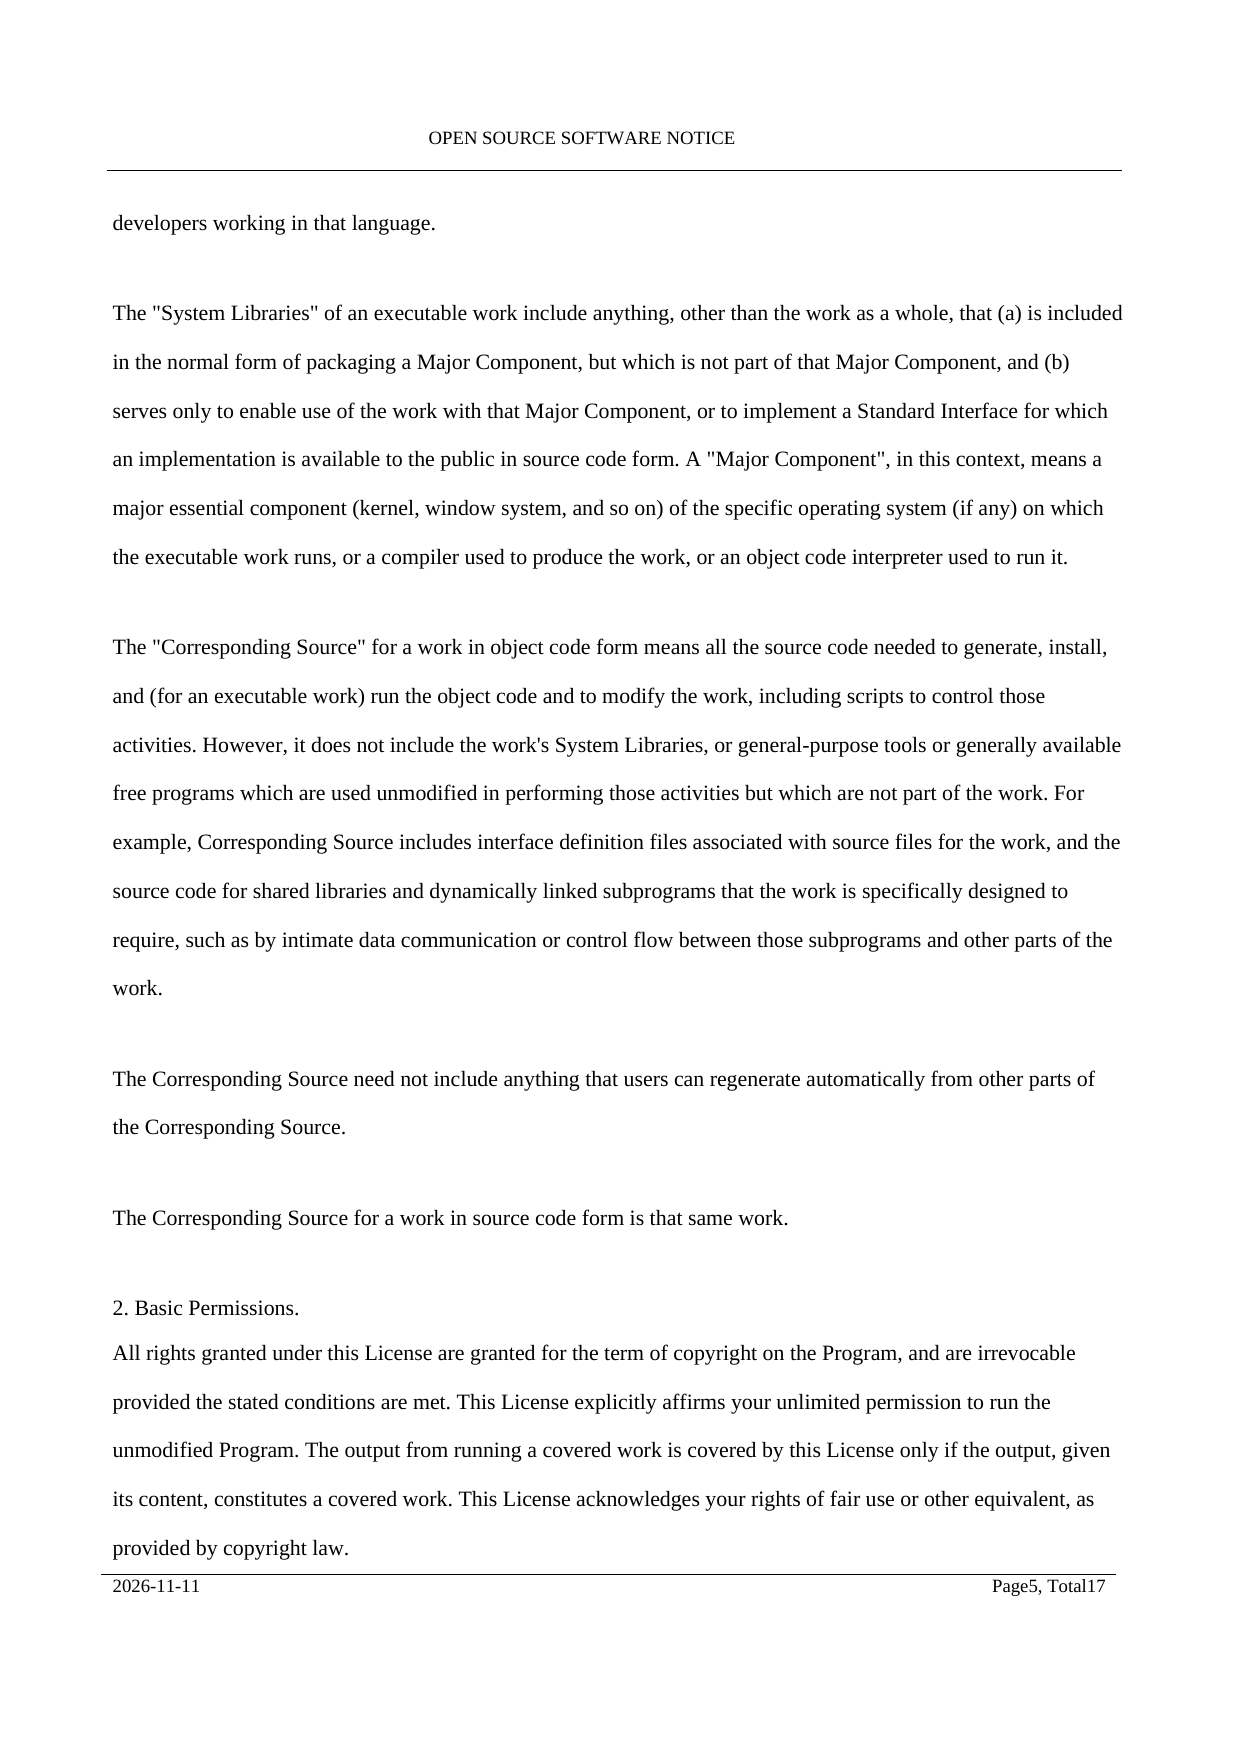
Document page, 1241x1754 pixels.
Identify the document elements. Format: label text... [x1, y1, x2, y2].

text The Corresponding Source for a work in source code form is that same work. [112, 1201, 1128, 1233]
text The Corresponding Source need not include anything that users can regenerate automatically from other parts of the Corresponding Source. [112, 1062, 1128, 1143]
text All rights granted under this License are granted for the term of copyright on the Program, and are irrevocable provided the stated conditions are met. This License explicitly affirms your unlimited permission to run the unmodified Program. The output from running a covered work is covered by this License only if the output, given its content, constitutes a covered work. This License acknowledges your rights of fair use or other equivalent, as provided by copyright law. [112, 1336, 1128, 1564]
text The "System Libraries" of an executable work include anything, other than the work as a whole, that (a) is included in the normal form of packaging a Major Component, but which is not part of that Major Component, and (b) serves only to enable use of the work with that Major Component, or to implement a Standard Interface for which an implementation is available to the public in source code form. A "Major Component", in this context, means a major essential component (kernel, window system, and so on) of the specific operating system (if any) on which the executable work runs, or a compiler used to produce the work, or an object code interpreter used to run it. [112, 297, 1128, 573]
text The "Corresponding Source" for a work in object code form means all the source code needed to generate, install, and (for an executable work) run the object code and to modify the work, including scripts to control those activities. However, it does not include the work's System Libraries, or general-purpose tools or generally available free programs which are used unmodified in performing those activities but which are not part of the work. For example, Corresponding Source includes interface definition files associated with source files for the work, and the source code for shared libraries and dynamically linked subprograms that the work is specifically designed to require, such as by intimate data communication or control flow between those subprograms and other parts of the work. [112, 631, 1128, 1004]
text 2. Basic Permissions. [112, 1291, 1128, 1324]
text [112, 206, 1128, 239]
